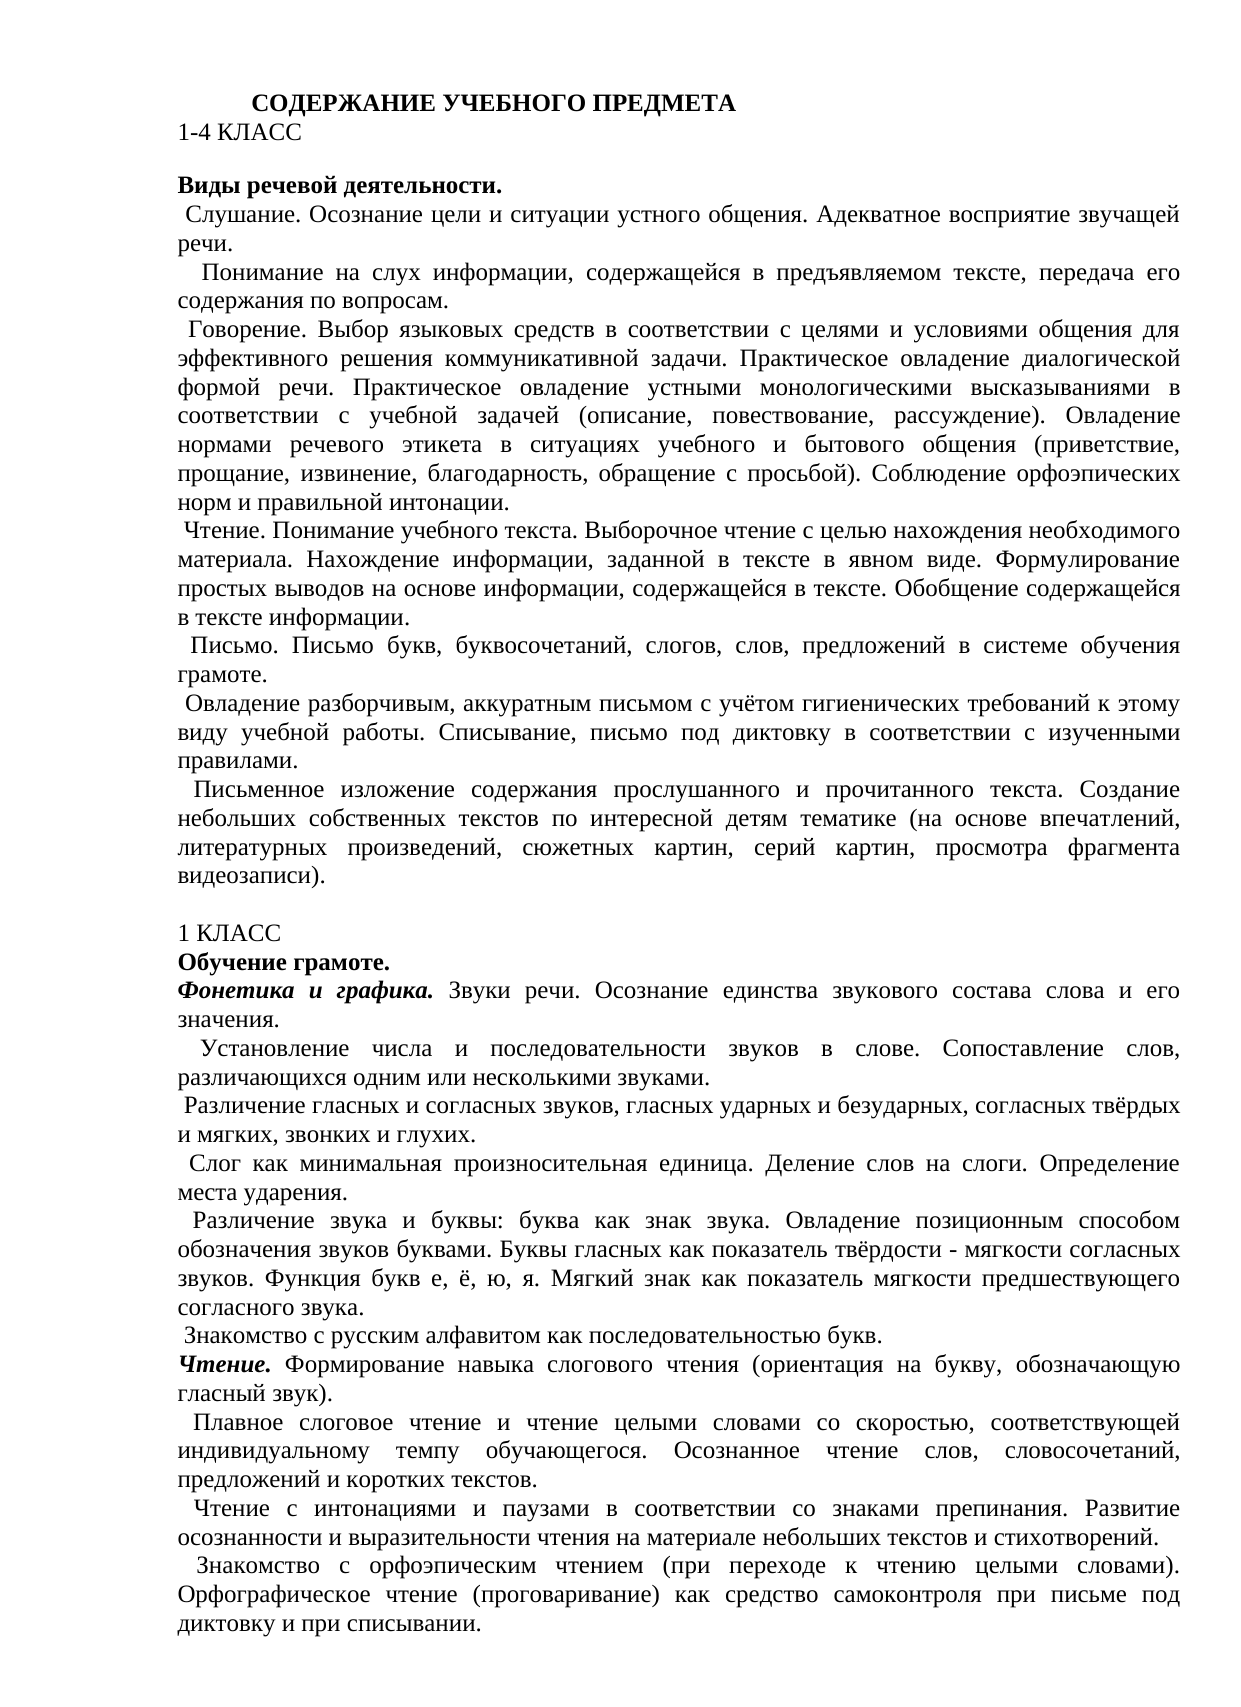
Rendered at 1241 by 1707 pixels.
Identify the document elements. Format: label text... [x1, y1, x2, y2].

text Знакомство с русским алфавитом как последовательностью букв. [177, 1320, 1181, 1349]
text Обучение грамоте. [177, 947, 1181, 975]
text Чтение. Формирование навыка слогового чтения (ориентация на букву, обозначающую гласный звук). [177, 1349, 1181, 1407]
text Плавное слоговое чтение и чтение целыми словами со скоростью, соответствующей индивидуальному темпу обучающегося. Осознанное чтение слов, словосочетаний, предложений и коротких текстов. [177, 1407, 1181, 1493]
text Различение звука и буквы: буква как знак звука. Овладение позиционным способом обозначения звуков буквами. Буквы гласных как показатель твёрдости - мягкости согласных звуков. Функция букв е, ё, ю, я. Мягкий знак как показатель мягкости предшествующего согласного звука. [177, 1205, 1181, 1320]
subtitle 1 КЛАСС [177, 918, 1181, 947]
text Чтение. Понимание учебного текста. Выборочное чтение с целью нахождения необходимого материала. Нахождение информации, заданной в тексте в явном виде. Формулирование простых выводов на основе информации, содержащейся в тексте. Обобщение содержащейся в тексте информации. [177, 515, 1181, 630]
text Слог как минимальная произносительная единица. Деление слов на слоги. Определение места ударения. [177, 1148, 1181, 1205]
text Говорение. Выбор языковых средств в соответствии с целями и условиями общения для эффективного решения коммуникативной задачи. Практическое овладение диалогической формой речи. Практическое овладение устными монологическими высказываниями в соответствии с учебной задачей (описание, повествование, рассуждение). Овладение нормами речевого этикета в ситуациях учебного и бытового общения (приветствие, прощание, извинение, благодарность, обращение с просьбой). Соблюдение орфоэпических норм и правильной интонации. [177, 314, 1181, 515]
text Установление числа и последовательности звуков в слове. Сопоставление слов, различающихся одним или несколькими звуками. [177, 1033, 1181, 1090]
text 1-4 КЛАСС [177, 117, 1181, 145]
text Письмо. Письмо букв, буквосочетаний, слогов, слов, предложений в системе обучения грамоте. [177, 630, 1181, 688]
subtitle СОДЕРЖАНИЕ УЧЕБНОГО ПРЕДМЕТА [177, 88, 1181, 117]
text Знакомство с орфоэпическим чтением (при переходе к чтению целыми словами). Орфографическое чтение (проговаривание) как средство самоконтроля при письме под диктовку и при списывании. [177, 1550, 1181, 1637]
text Чтение с интонациями и паузами в соответствии со знаками препинания. Развитие осознанности и выразительности чтения на материале небольших текстов и стихотворений. [177, 1493, 1181, 1550]
text Виды речевой деятельности. [177, 170, 1181, 199]
text Овладение разборчивым, аккуратным письмом с учётом гигиенических требований к этому виду учебной работы. Списывание, письмо под диктовку в соответствии с изученными правилами. [177, 688, 1181, 774]
text Понимание на слух информации, содержащейся в предъявляемом тексте, передача его содержания по вопросам. [177, 257, 1181, 314]
text Фонетика и графика. Звуки речи. Осознание единства звукового состава слова и его значения. [177, 975, 1181, 1033]
text Слушание. Осознание цели и ситуации устного общения. Адекватное восприятие звучащей речи. [177, 199, 1181, 257]
text Письменное изложение содержания прослушанного и прочитанного текста. Создание небольших собственных текстов по интересной детям тематике (на основе впечатлений, литературных произведений, сюжетных картин, серий картин, просмотра фрагмента видеозаписи). [177, 774, 1181, 889]
text Различение гласных и согласных звуков, гласных ударных и безударных, согласных твёрдых и мягких, звонких и глухих. [177, 1090, 1181, 1148]
